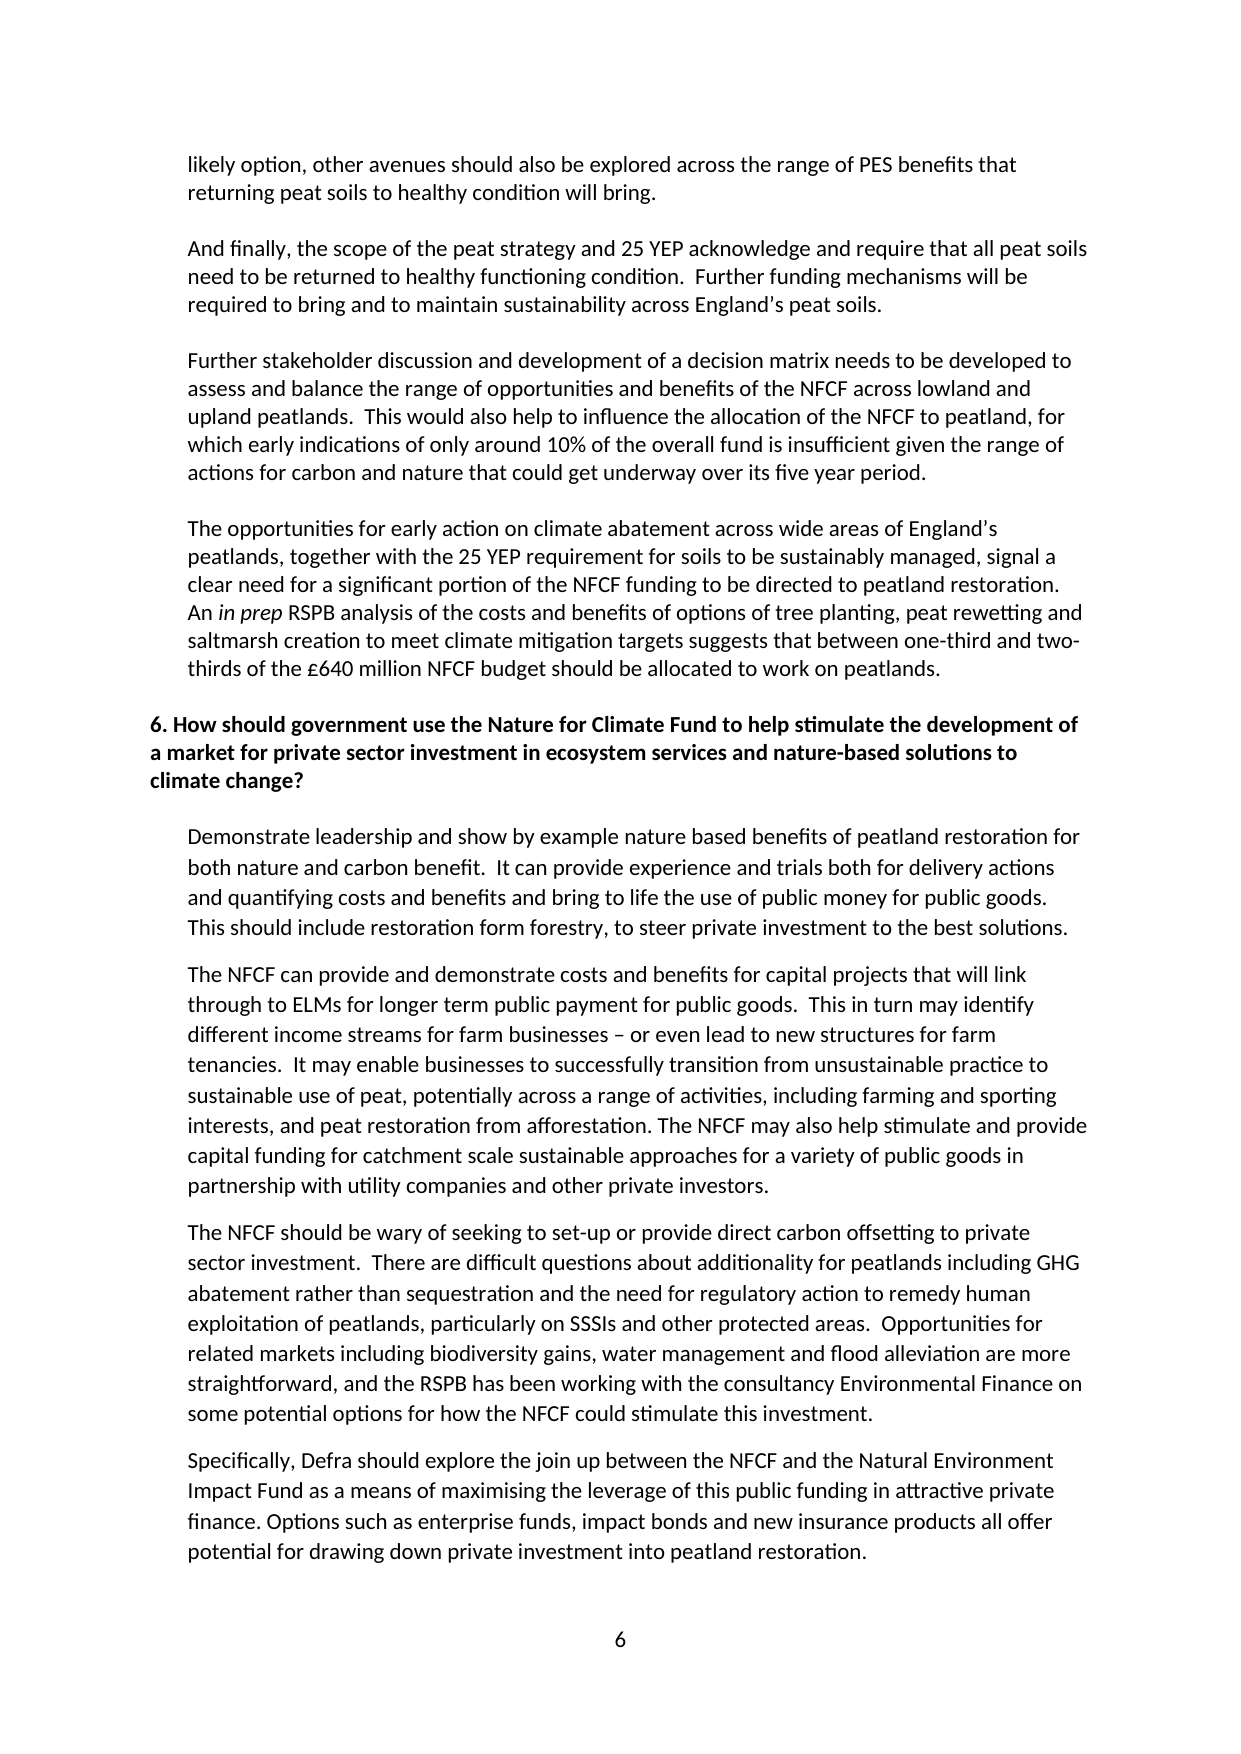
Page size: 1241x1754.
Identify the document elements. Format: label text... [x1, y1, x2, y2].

text The NFCF can provide and demonstrate costs and benefits for capital projects that will link through to ELMs for longer term public payment for public goods. This in turn may identify different income streams for farm businesses – or even lead to new structures for farm tenancies. It may enable businesses to successfully transition from unsustainable practice to sustainable use of peat, potentially across a range of activities, including farming and sporting interests, and peat restoration from afforestation. The NFCF may also help stimulate and provide capital funding for catchment scale sustainable approaches for a variety of public goods in partnership with utility companies and other private investors. [187, 960, 1090, 1199]
text The opportunities for early action on climate abatement across wide areas of England’s peatlands, together with the 25 YEP requirement for soils to be sustainably managed, signal a clear need for a significant portion of the NFCF funding to be directed to peatland restoration. An in prep RSPB analysis of the costs and benefits of options of tree planting, peat rewetting and saltmarsh creation to meet climate mitigation targets suggests that between one-third and two-thirds of the £640 million NFCF budget should be allocated to work on peatlands. [187, 514, 1090, 682]
text 6. How should government use the Nature for Climate Fund to help stimulate the development of a market for private sector investment in ecosystem services and nature-based solutions to climate change? [150, 710, 1090, 794]
text Further stakeholder discussion and development of a decision matrix needs to be developed to assess and balance the range of opportunities and benefits of the NFCF across lowland and upland peatlands. This would also help to influence the allocation of the NFCF to peatland, for which early indications of only around 10% of the overall fund is insufficient given the range of actions for carbon and nature that could get underway over its five year period. [187, 346, 1090, 486]
text And finally, the scope of the peat strategy and 25 YEP acknowledge and require that all peat soils need to be returned to healthy functioning condition. Further funding mechanisms will be required to bring and to maintain sustainability across England’s peat soils. [187, 234, 1090, 318]
text The NFCF should be wary of seeking to set-up or provide direct carbon offsetting to private sector investment. There are difficult questions about additionality for peatlands including GHG abatement rather than sequestration and the need for regulatory action to remedy human exploitation of peatlands, particularly on SSSIs and other protected areas. Opportunities for related markets including biodiversity gains, water management and flood alleviation are more straightforward, and the RSPB has been working with the consultancy Environmental Finance on some potential options for how the NFCF could stimulate this investment. [187, 1218, 1090, 1428]
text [187, 150, 1090, 206]
text Specifically, Defra should explore the join up between the NFCF and the Natural Environment Impact Fund as a means of maximising the leverage of this public funding in attractive private finance. Options such as enterprise funds, impact bonds and new insurance products all offer potential for drawing down private investment into peatland restoration. [187, 1446, 1090, 1565]
text Demonstrate leadership and show by example nature based benefits of peatland restoration for both nature and carbon benefit. It can provide experience and trials both for delivery actions and quantifying costs and benefits and bring to life the use of public money for public goods. This should include restoration form forestry, to steer private investment to the best solutions. [187, 822, 1090, 941]
